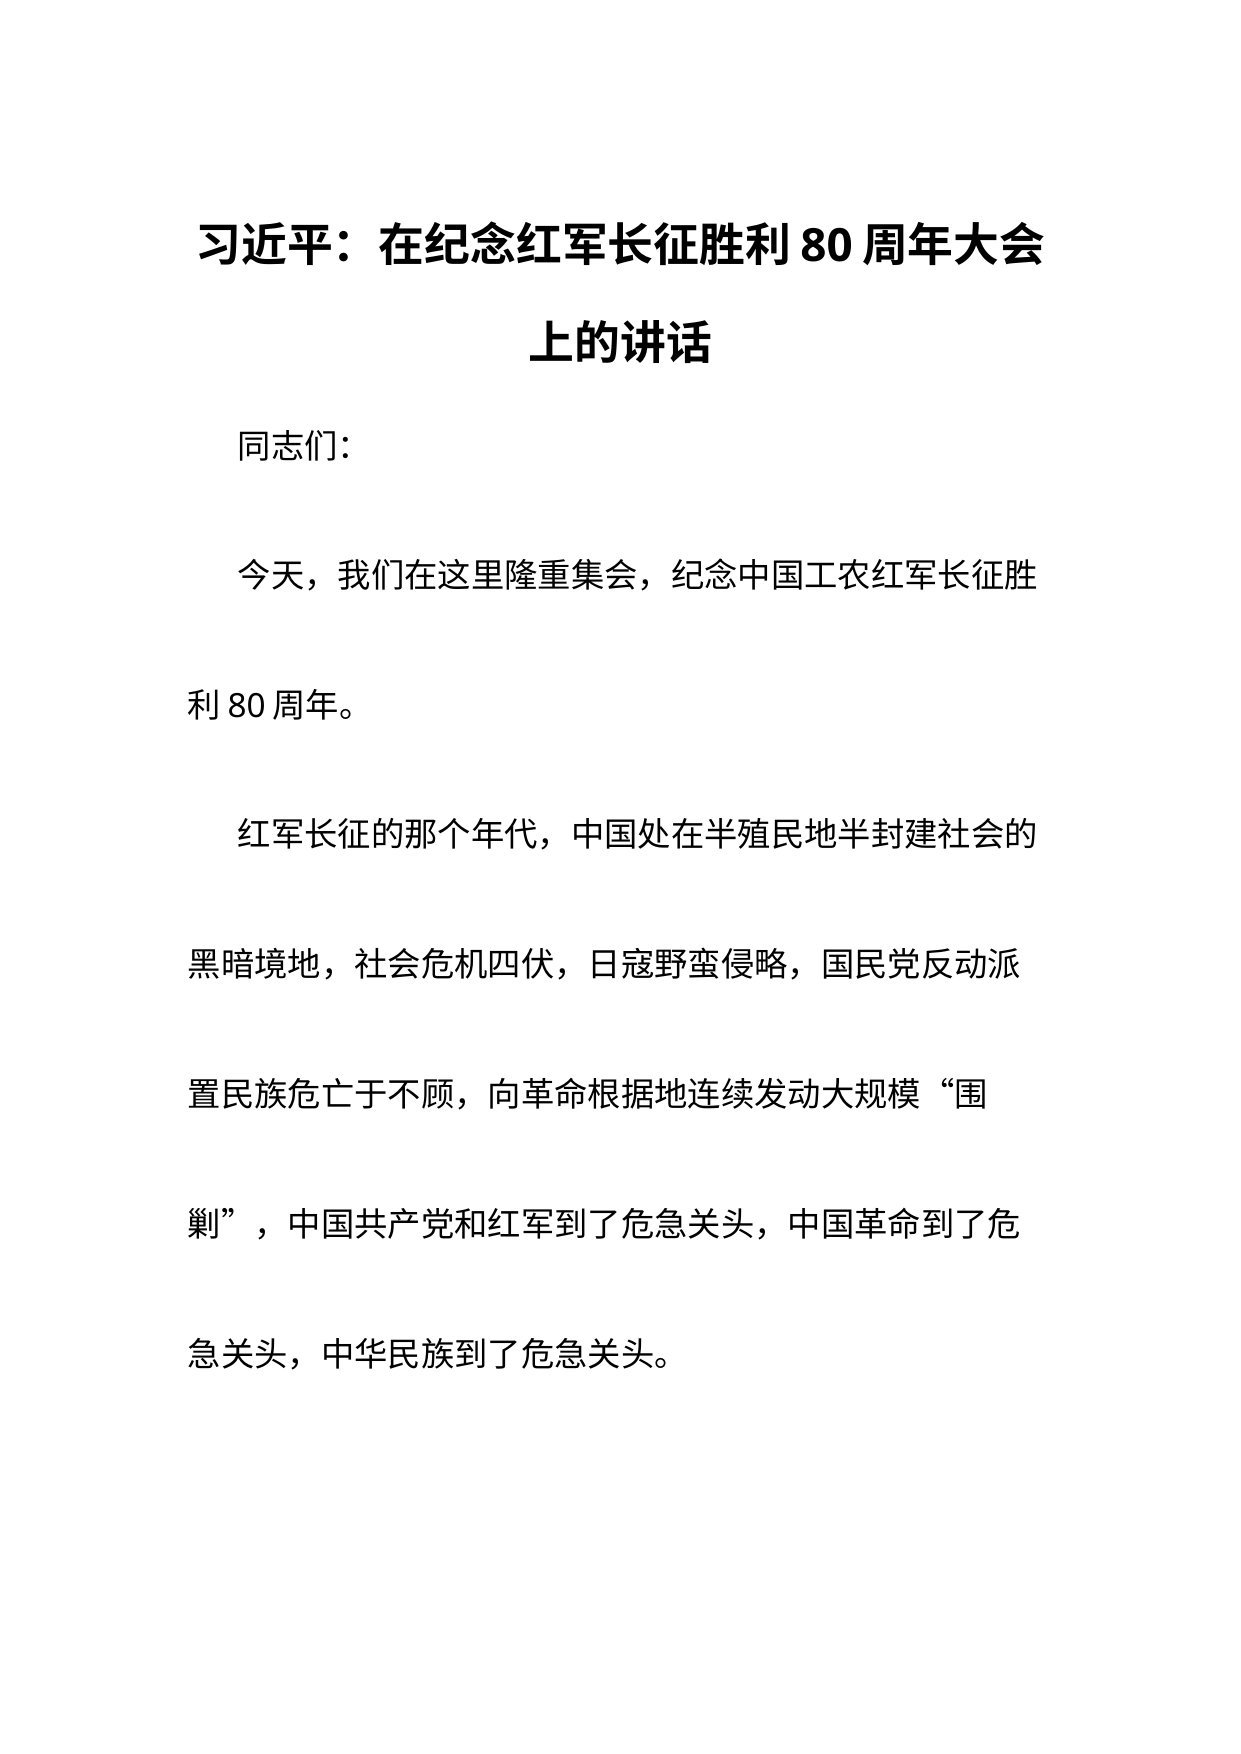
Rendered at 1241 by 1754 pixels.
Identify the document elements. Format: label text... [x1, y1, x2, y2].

text 习近平：在纪念红军长征胜利80周年大会上的讲话 [187, 193, 1053, 388]
text 同志们： [187, 412, 1053, 477]
text 红军长征的那个年代，中国处在半殖民地半封建社会的黑暗境地，社会危机四伏，日寇野蛮侵略，国民党反动派置民族危亡于不顾，向革命根据地连续发动大规模“围剿”，中国共产党和红军到了危急关头，中国革命到了危急关头，中华民族到了危急关头。 [187, 799, 1053, 1384]
text 今天，我们在这里隆重集会，纪念中国工农红军长征胜利80周年。 [187, 541, 1053, 736]
